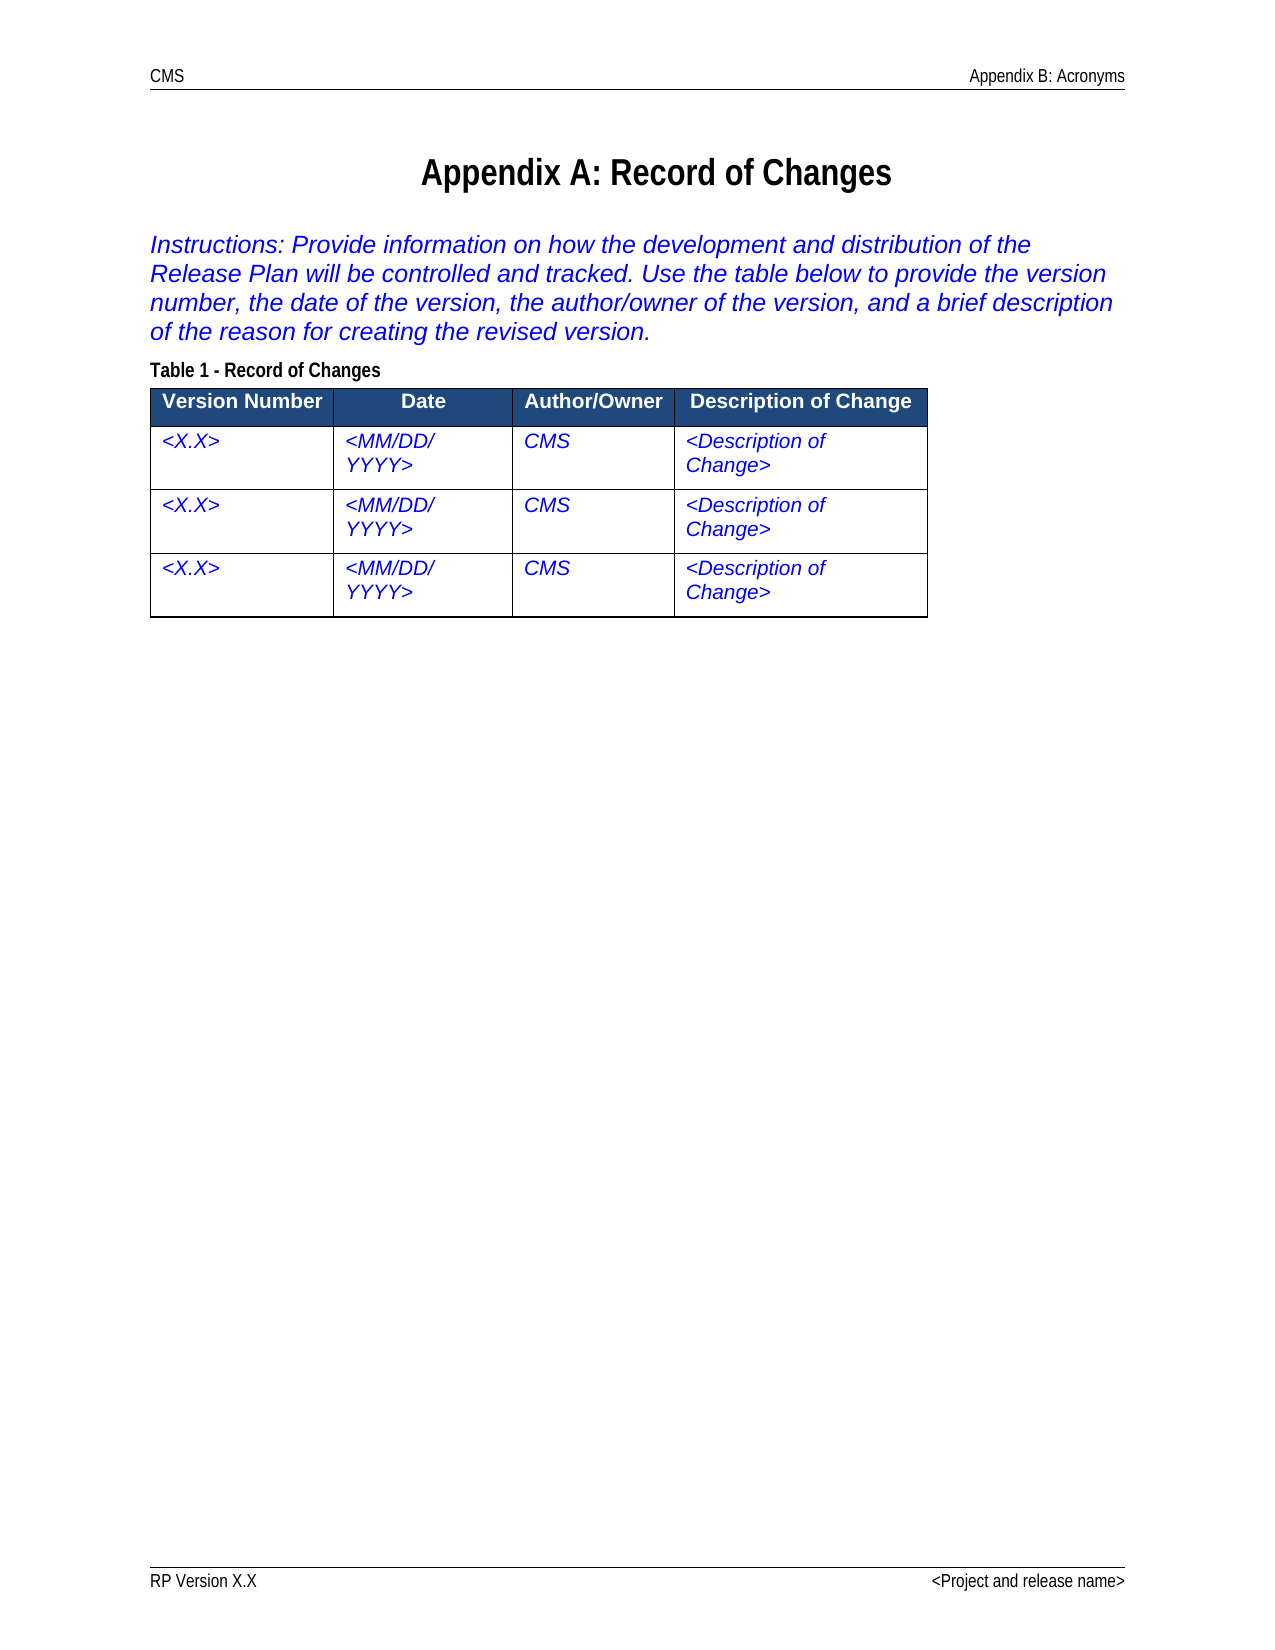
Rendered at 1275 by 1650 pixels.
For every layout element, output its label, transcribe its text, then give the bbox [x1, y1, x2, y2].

table_cell <X.X> [151, 490, 333, 553]
table_cell CMS [513, 554, 674, 616]
table_cell <MM/DD/YYYY> [334, 427, 512, 489]
table_cell <X.X> [151, 427, 333, 489]
table_cell CMS [513, 490, 674, 553]
text Instructions: Provide information on how the development and distribution of the Release Plan will be controlled and tracked. Use the table below to provide the version number, the date of the version, the author/owner of the version, and a brief description of the reason for creating the revised version. [150, 231, 1125, 346]
table_header Description of Change [675, 389, 927, 426]
table_cell <Description of Change> [675, 427, 927, 489]
table_cell <MM/DD/YYYY> [334, 490, 512, 553]
table_cell <MM/DD/YYYY> [334, 554, 512, 616]
table_cell <X.X> [151, 554, 333, 616]
table_cell <Description of Change> [675, 554, 927, 616]
table_header Date [334, 389, 512, 426]
table_cell CMS [513, 427, 674, 489]
table_header Version Number [151, 389, 333, 426]
table_header Author/Owner [513, 389, 674, 426]
subtitle Appendix A: Record of Changes [187, 150, 1125, 193]
table_cell <Description of Change> [675, 490, 927, 553]
